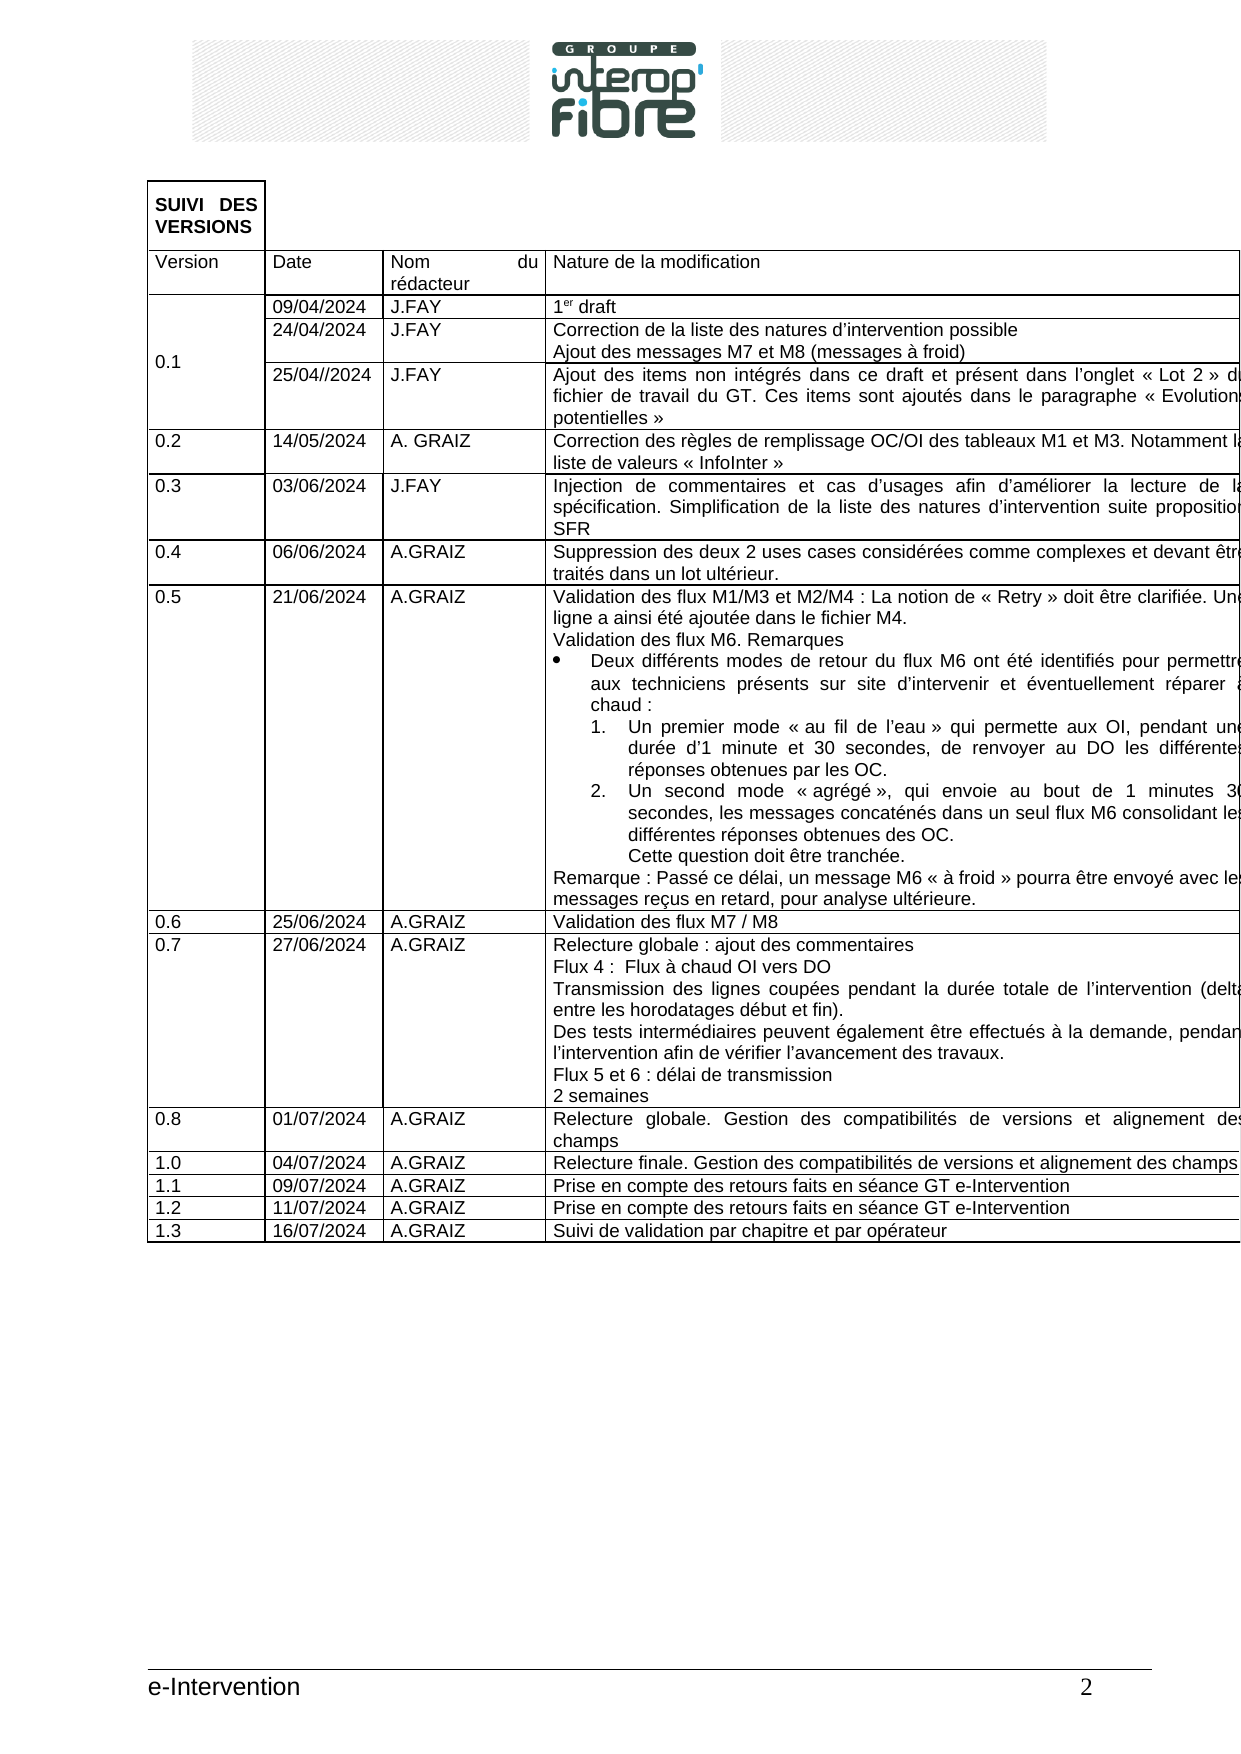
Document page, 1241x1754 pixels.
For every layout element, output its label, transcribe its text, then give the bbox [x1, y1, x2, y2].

table_cell 14/05/2024 [266, 430, 383, 473]
table_header SUIVI DES VERSIONS [148, 182, 264, 250]
table_cell 0.6 [148, 911, 264, 933]
table_cell A.GRAIZ [384, 934, 545, 1107]
table_cell J.FAY [384, 474, 545, 539]
table_cell 1.2 [148, 1197, 264, 1219]
table_cell A.GRAIZ [384, 1108, 545, 1151]
table_cell Validation des flux M7 / M8 [546, 911, 1239, 933]
table_cell Relecture globale. Gestion des compatibilités de versions et alignement des champs [546, 1108, 1240, 1151]
table_cell 1.1 [148, 1175, 264, 1196]
table_cell Suivi de validation par chapitre et par opérateur [546, 1219, 1240, 1241]
table_cell 0.1 [148, 295, 264, 428]
table_cell Date [266, 251, 382, 294]
table_cell A.GRAIZ [384, 541, 545, 584]
table_cell Ajout des items non intégrés dans ce draft et présent dans l’onglet « Lot 2 » du fichier de travail du GT. Ces items sont ajoutés dans le paragraphe « Evolutions potentielles » [546, 364, 1239, 428]
table_cell A.GRAIZ [384, 586, 545, 909]
table_cell 0.5 [148, 585, 264, 909]
table_cell A.GRAIZ [384, 1220, 545, 1241]
table_cell 27/06/2024 [266, 934, 382, 1107]
table_cell 0.8 [148, 1108, 264, 1151]
table_cell 09/04/2024 [266, 296, 382, 317]
table_cell A.GRAIZ [384, 1152, 545, 1173]
table_cell J.FAY [384, 296, 545, 317]
table_cell 03/06/2024 [266, 474, 382, 539]
table_cell A.GRAIZ [384, 911, 545, 933]
table_cell Correction de la liste des natures d’intervention possible Ajout des messages M7 et M8 (messages à froid) [546, 319, 1239, 362]
table_cell 09/07/2024 [266, 1175, 383, 1196]
table_cell 0.2 [148, 430, 264, 473]
table_cell 24/04/2024 [266, 319, 383, 362]
table_cell 0.7 [148, 934, 264, 1107]
table_cell 16/07/2024 [266, 1220, 383, 1241]
table_cell J.FAY [384, 363, 545, 428]
table_cell Prise en compte des retours faits en séance GT e-Intervention [546, 1196, 1240, 1219]
table_cell Nature de la modification [546, 251, 1239, 294]
table_cell 0.3 [148, 474, 264, 539]
table_cell A. GRAIZ [384, 430, 545, 473]
picture [147, 0, 1091, 180]
table_cell Nom du rédacteur [384, 251, 545, 294]
table_cell 25/04//2024 [266, 363, 383, 428]
table_cell Version [148, 251, 264, 294]
table_cell A.GRAIZ [384, 1175, 545, 1196]
table_cell 06/06/2024 [266, 541, 382, 584]
table_cell 1.0 [148, 1152, 264, 1173]
table_cell Prise en compte des retours faits en séance GT e-Intervention [546, 1174, 1240, 1196]
table_cell 11/07/2024 [266, 1197, 383, 1219]
table_cell Injection de commentaires et cas d’usages afin d’améliorer la lecture de la spécification. Simplification de la liste des natures d’intervention suite proposition SFR [546, 475, 1239, 539]
table_cell Validation des flux M1/M3 et M2/M4 : La notion de « Retry » doit être clarifiée. Une ligne a ainsi été ajoutée dans le fichier M4. Validation des flux M6. Remarques Deux différents modes de retour du flux M6 ont été identifiés pour permettre aux techniciens présents sur site d’intervenir et éventuellement réparer à chaud : Un premier mode « au fil de l’eau » qui permette aux OI, pendant une durée d’1 minute et 30 secondes, de renvoyer au DO les différentes réponses obtenues par les OC. Un second mode « agrégé », qui envoie au bout de 1 minutes 30 secondes, les messages concaténés dans un seul flux M6 consolidant les différentes réponses obtenues des OC. Cette question doit être tranchée. Remarque : Passé ce délai, un message M6 « à froid » pourra être envoyé avec les messages reçus en retard, pour analyse ultérieure. [546, 586, 1239, 909]
table_cell 1er draft [546, 296, 1239, 317]
table_cell A.GRAIZ [384, 1197, 545, 1219]
table_cell Relecture globale : ajout des commentaires Flux 4 : Flux à chaud OI vers DO Transmission des lignes coupées pendant la durée totale de l’intervention (delta entre les horodatages début et fin). Des tests intermédiaires peuvent également être effectués à la demande, pendant l’intervention afin de vérifier l’avancement des travaux. Flux 5 et 6 : délai de transmission 2 semaines [546, 934, 1239, 1107]
table_cell 0.4 [148, 540, 264, 584]
table_cell 01/07/2024 [266, 1108, 383, 1151]
table_cell 21/06/2024 [266, 586, 382, 909]
table_cell Relecture finale. Gestion des compatibilités de versions et alignement des champs [546, 1151, 1240, 1173]
table_cell J.FAY [384, 319, 545, 362]
table_cell 04/07/2024 [266, 1152, 383, 1173]
table_cell Correction des règles de remplissage OC/OI des tableaux M1 et M3. Notamment la liste de valeurs « InfoInter » [546, 430, 1239, 473]
table_cell 25/06/2024 [266, 911, 382, 933]
table_cell 1.3 [148, 1220, 264, 1241]
table_cell Suppression des deux 2 uses cases considérées comme complexes et devant être traités dans un lot ultérieur. [546, 541, 1239, 584]
